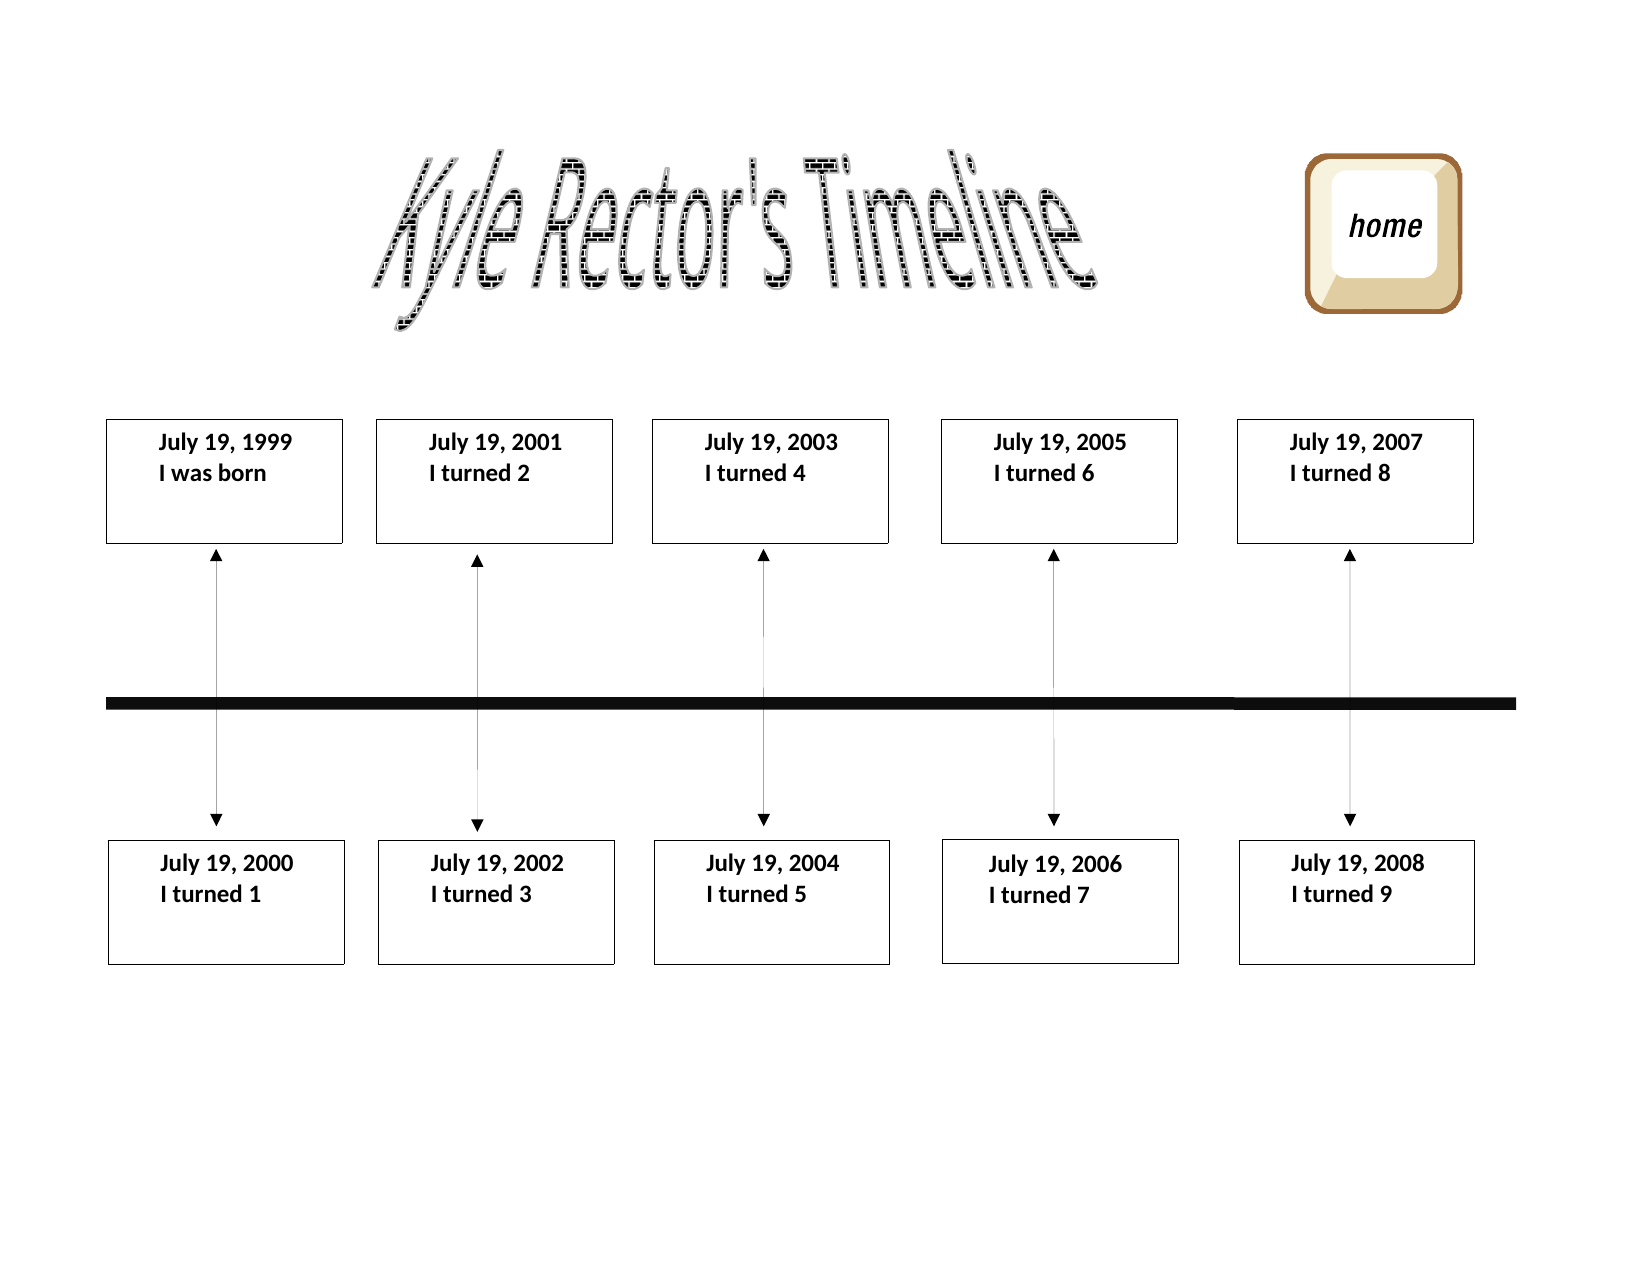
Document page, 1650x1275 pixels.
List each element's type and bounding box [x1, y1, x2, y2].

picture [455, 152, 501, 286]
picture [995, 190, 1056, 286]
picture [621, 190, 651, 288]
picture [680, 190, 711, 287]
picture [534, 160, 584, 286]
picture [950, 152, 992, 286]
picture [375, 160, 454, 286]
picture [655, 172, 675, 287]
picture [581, 190, 615, 288]
picture [397, 192, 476, 329]
picture [1041, 190, 1095, 288]
picture [479, 190, 521, 288]
picture [979, 192, 1011, 286]
picture [968, 157, 974, 172]
picture [866, 190, 933, 286]
picture [930, 190, 973, 288]
picture [849, 192, 866, 286]
picture [764, 190, 790, 288]
picture [844, 157, 848, 172]
picture [806, 160, 837, 286]
picture [723, 190, 741, 286]
